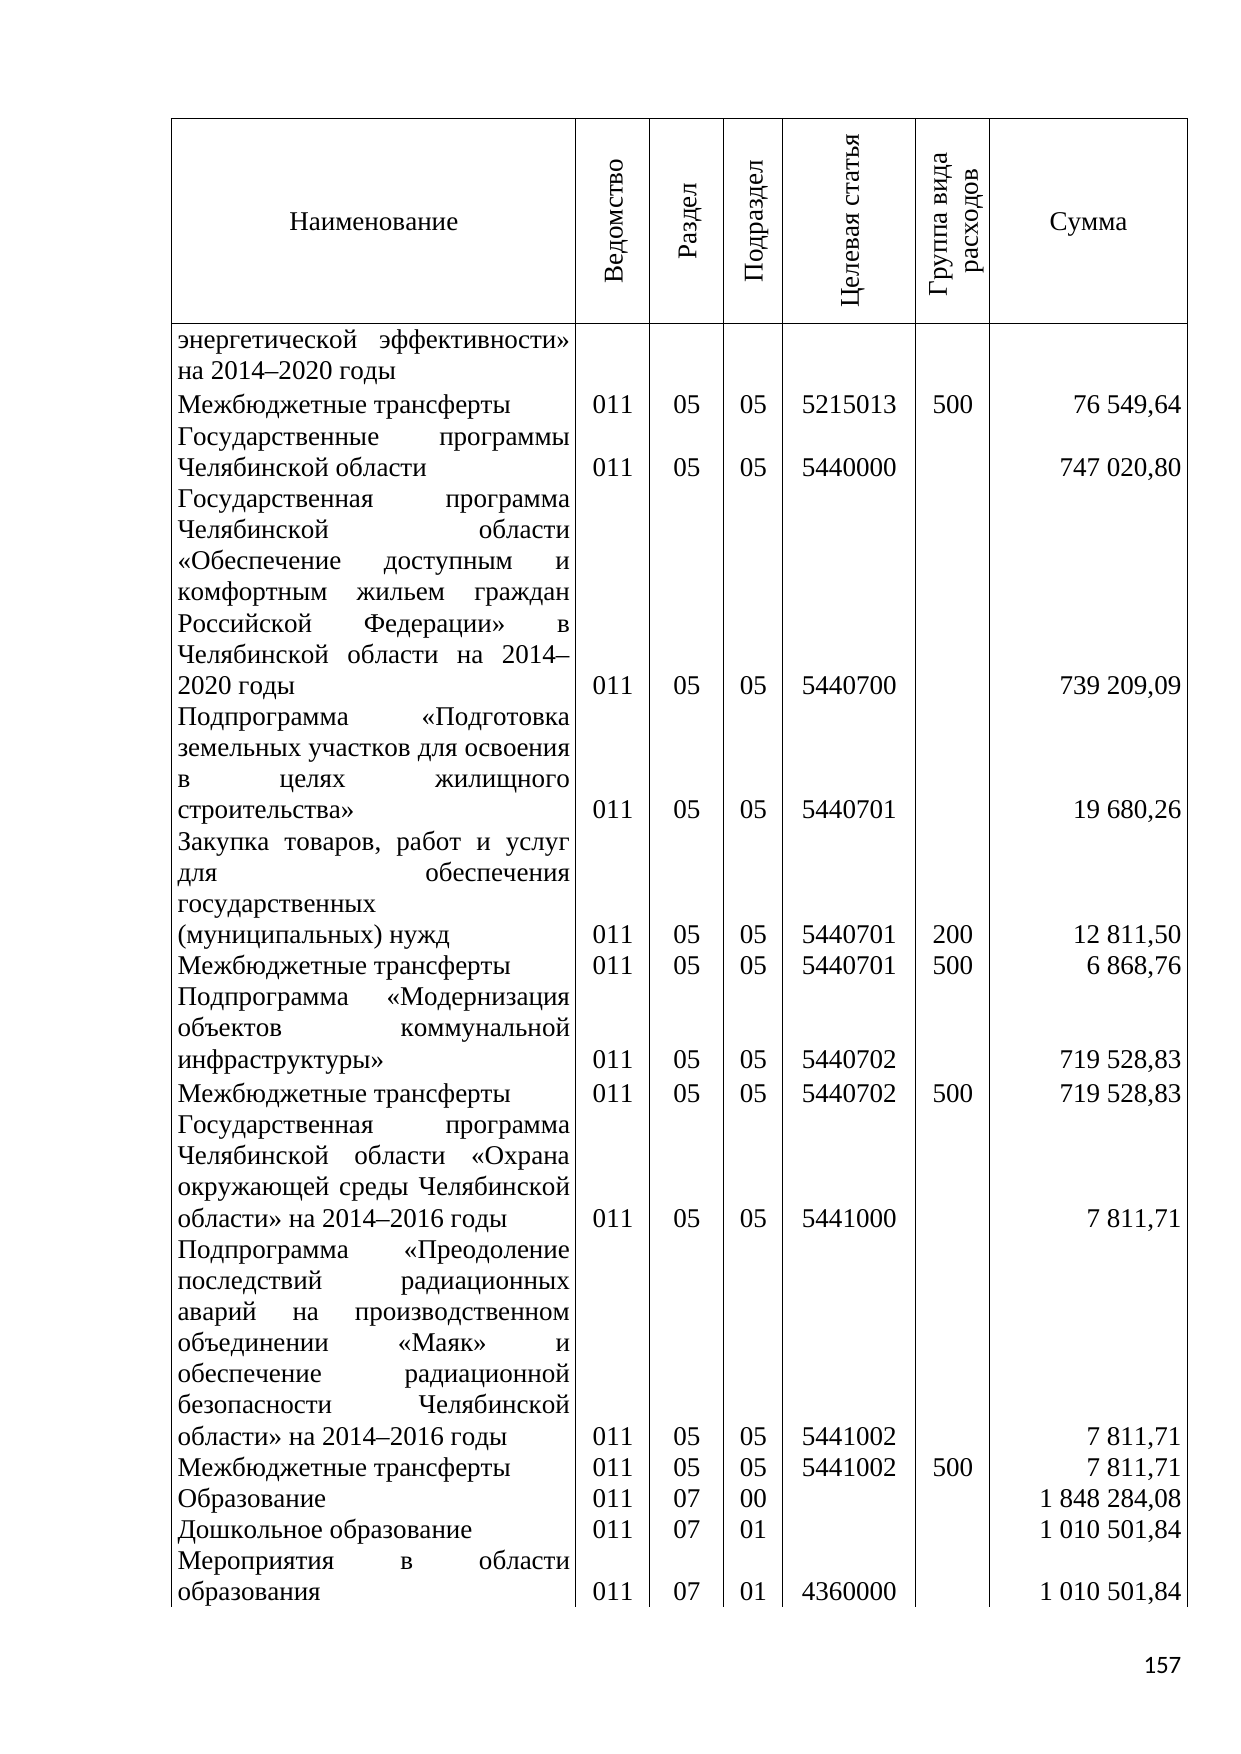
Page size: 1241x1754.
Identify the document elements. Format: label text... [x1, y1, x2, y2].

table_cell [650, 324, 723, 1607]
table_header Наименование [172, 119, 575, 323]
table_header Ведомство [576, 119, 649, 323]
table_header Подраздел [724, 119, 782, 323]
table_header Сумма [990, 119, 1187, 323]
table_header Целевая статья [783, 119, 915, 323]
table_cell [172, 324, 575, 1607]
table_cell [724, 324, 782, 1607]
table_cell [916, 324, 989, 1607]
table_header Раздел [650, 119, 723, 323]
table_header Группа вида расходов [916, 119, 989, 323]
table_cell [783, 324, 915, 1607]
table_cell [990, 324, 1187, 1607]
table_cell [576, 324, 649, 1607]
